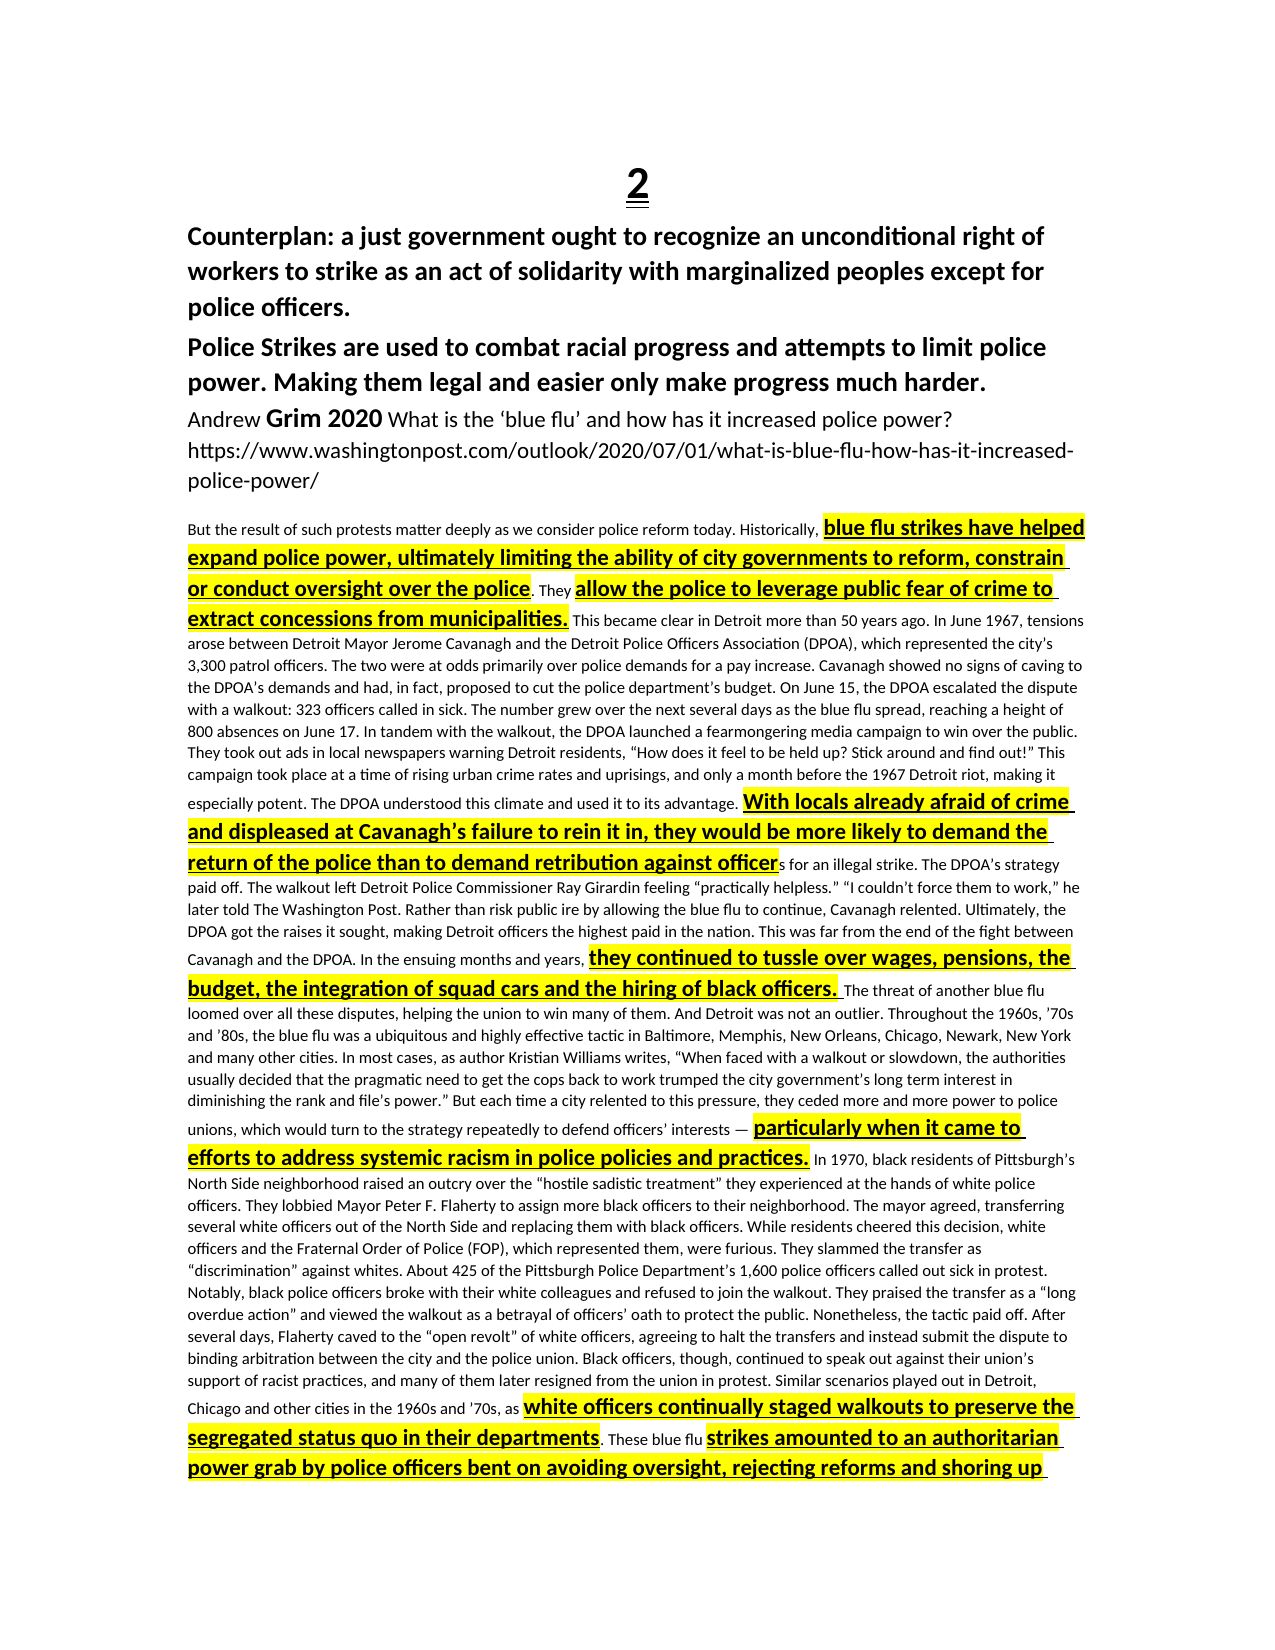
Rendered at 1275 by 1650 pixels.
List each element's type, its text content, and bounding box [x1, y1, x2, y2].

text Andrew Grim 2020 What is the ‘blue flu’ and how has it increased police power? https://www.washingtonpost.com/outlook/2020/07/01/what-is-blue-flu-how-has-it-increased-police-power/ [187, 401, 1087, 494]
subtitle Police Strikes are used to combat racial progress and attempts to limit police power. Making them legal and easier only make progress much harder. [187, 330, 1087, 398]
subtitle 2 [187, 154, 1087, 210]
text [187, 513, 1087, 1481]
subtitle Counterplan: a just government ought to recognize an unconditional right of workers to strike as an act of solidarity with marginalized peoples except for police officers. [187, 219, 1087, 323]
